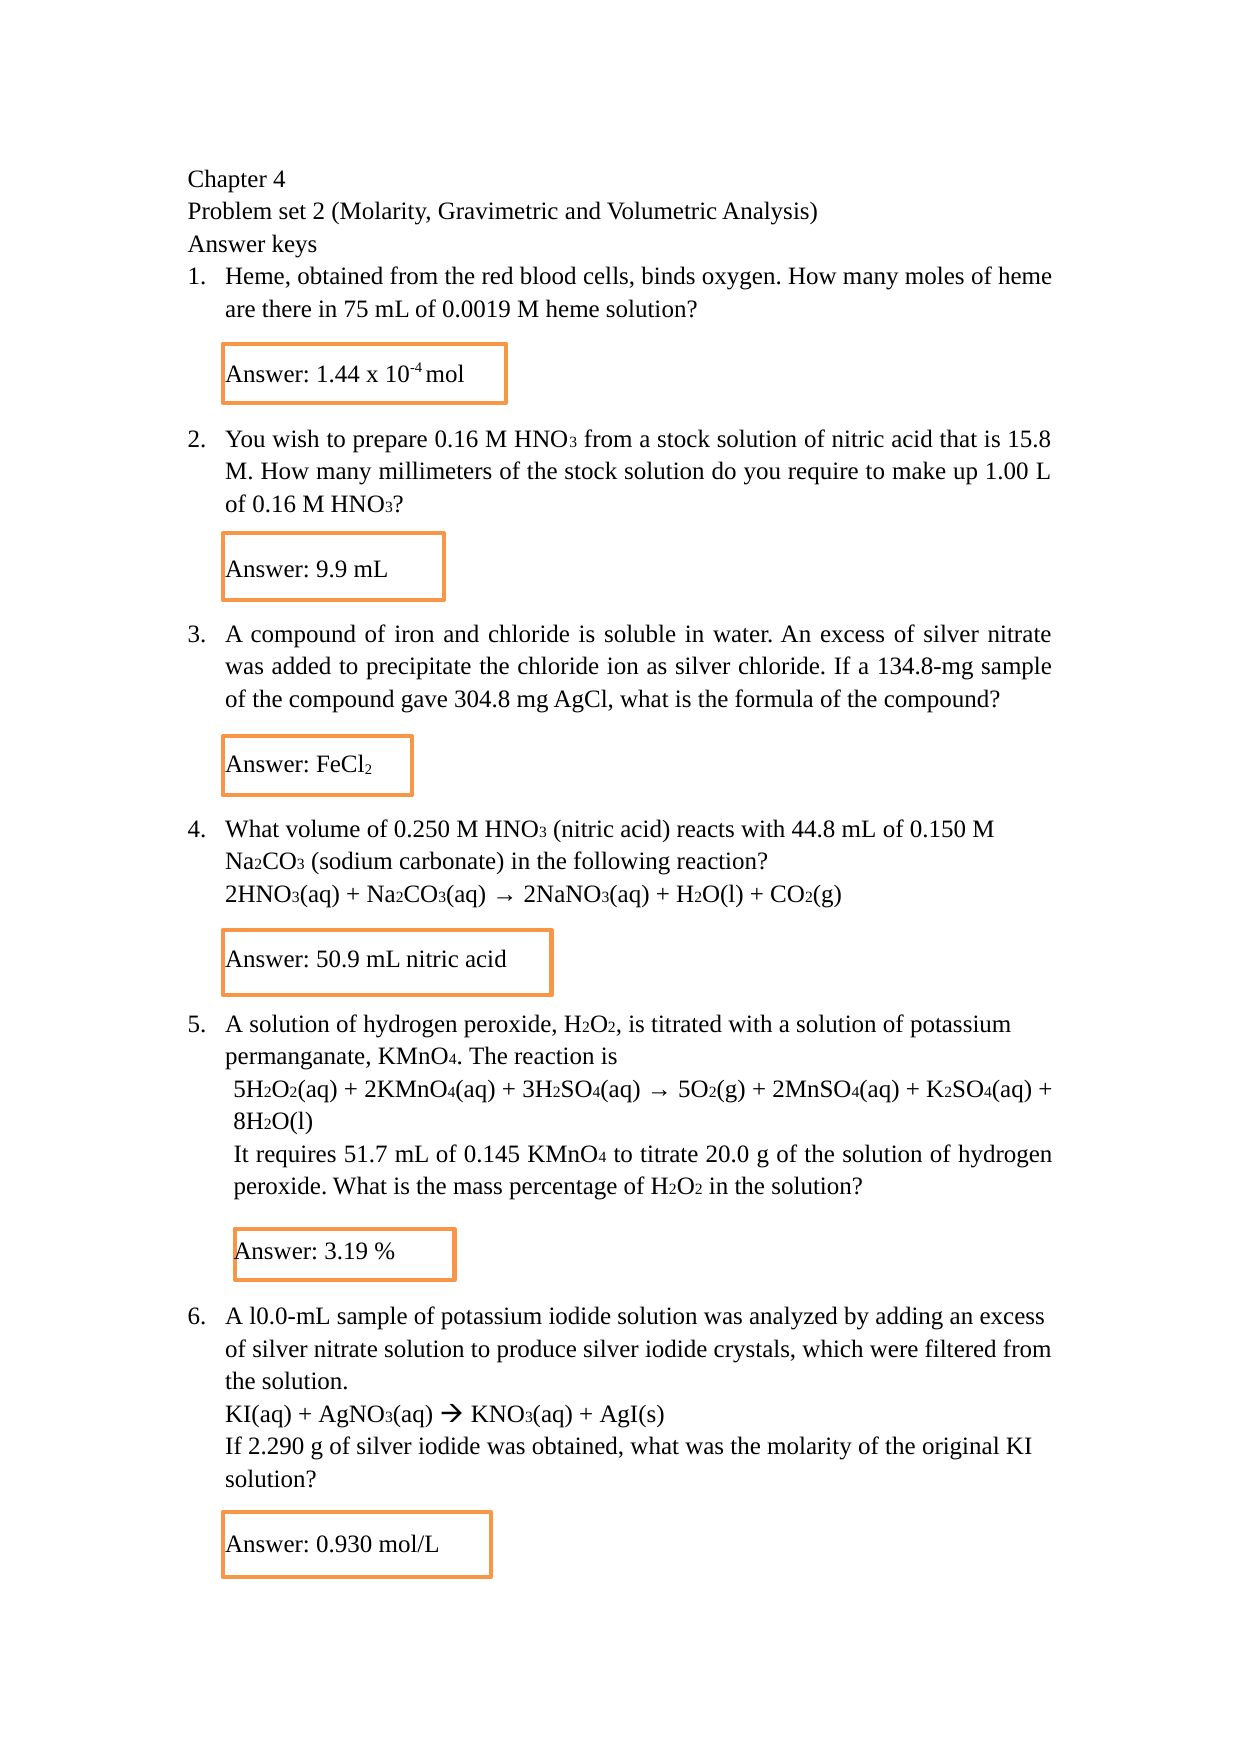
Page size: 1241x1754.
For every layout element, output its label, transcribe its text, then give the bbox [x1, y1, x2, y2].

text Chapter 4 [187, 162, 1053, 194]
text It requires 51.7 mL of 0.145 KMnO4 to titrate 20.0 g of the solution of hydrogen peroxide. What is the mass percentage of H2O2 in the solution? [233, 1137, 1053, 1202]
list Heme, obtained from the red blood cells, binds oxygen. How many moles of heme are there in 75 mL of 0.0019 M heme solution? [187, 259, 1053, 324]
list What volume of 0.250 M HNO3 (nitric acid) reacts with 44.8 mL of 0.150 M Na2CO3 (sodium carbonate) in the following reaction? [187, 812, 1053, 877]
text Answer keys [187, 227, 1053, 259]
text Problem set 2 (Molarity, Gravimetric and Volumetric Analysis) [187, 194, 1053, 227]
list Answer: 9.9 mL [225, 552, 1053, 584]
text If 2.290 g of silver iodide was obtained, what was the molarity of the original KI solution? [225, 1429, 1053, 1494]
list 2HNO3(aq) + Na2CO3(aq) → 2NaNO3(aq) + H2O(l) + CO2(g) [225, 877, 1053, 909]
list A l0.0-mL sample of potassium iodide solution was analyzed by adding an excess of silver nitrate solution to produce silver iodide crystals, which were filtered from the solution. [187, 1299, 1053, 1397]
list Answer: 1.44 x 10-4 mol [225, 357, 1053, 389]
text Answer: 3.19 % [233, 1234, 1053, 1267]
list Answer: 50.9 mL nitric acid [225, 942, 1053, 974]
list Answer: FeCl2 [225, 747, 1053, 779]
text 5H2O2(aq) + 2KMnO4(aq) + 3H2SO4(aq) → 5O2(g) + 2MnSO4(aq) + K2SO4(aq) + 8H2O(l) [233, 1072, 1053, 1137]
list A compound of iron and chloride is soluble in water. An excess of silver nitrate was added to precipitate the chloride ion as silver chloride. If a 134.8-mg sample of the compound gave 304.8 mg AgCl, what is the formula of the compound? [187, 617, 1053, 714]
text KI(aq) + AgNO3(aq) KNO3(aq) + AgI(s) [187, 1397, 1053, 1429]
text Answer: 0.930 mol/L [225, 1527, 1053, 1559]
list A solution of hydrogen peroxide, H2O2, is titrated with a solution of potassium permanganate, KMnO4. The reaction is [187, 1007, 1053, 1072]
list You wish to prepare 0.16 M HNO3 from a stock solution of nitric acid that is 15.8 M. How many millimeters of the stock solution do you require to make up 1.00 L of 0.16 M HNO3? [187, 422, 1053, 519]
